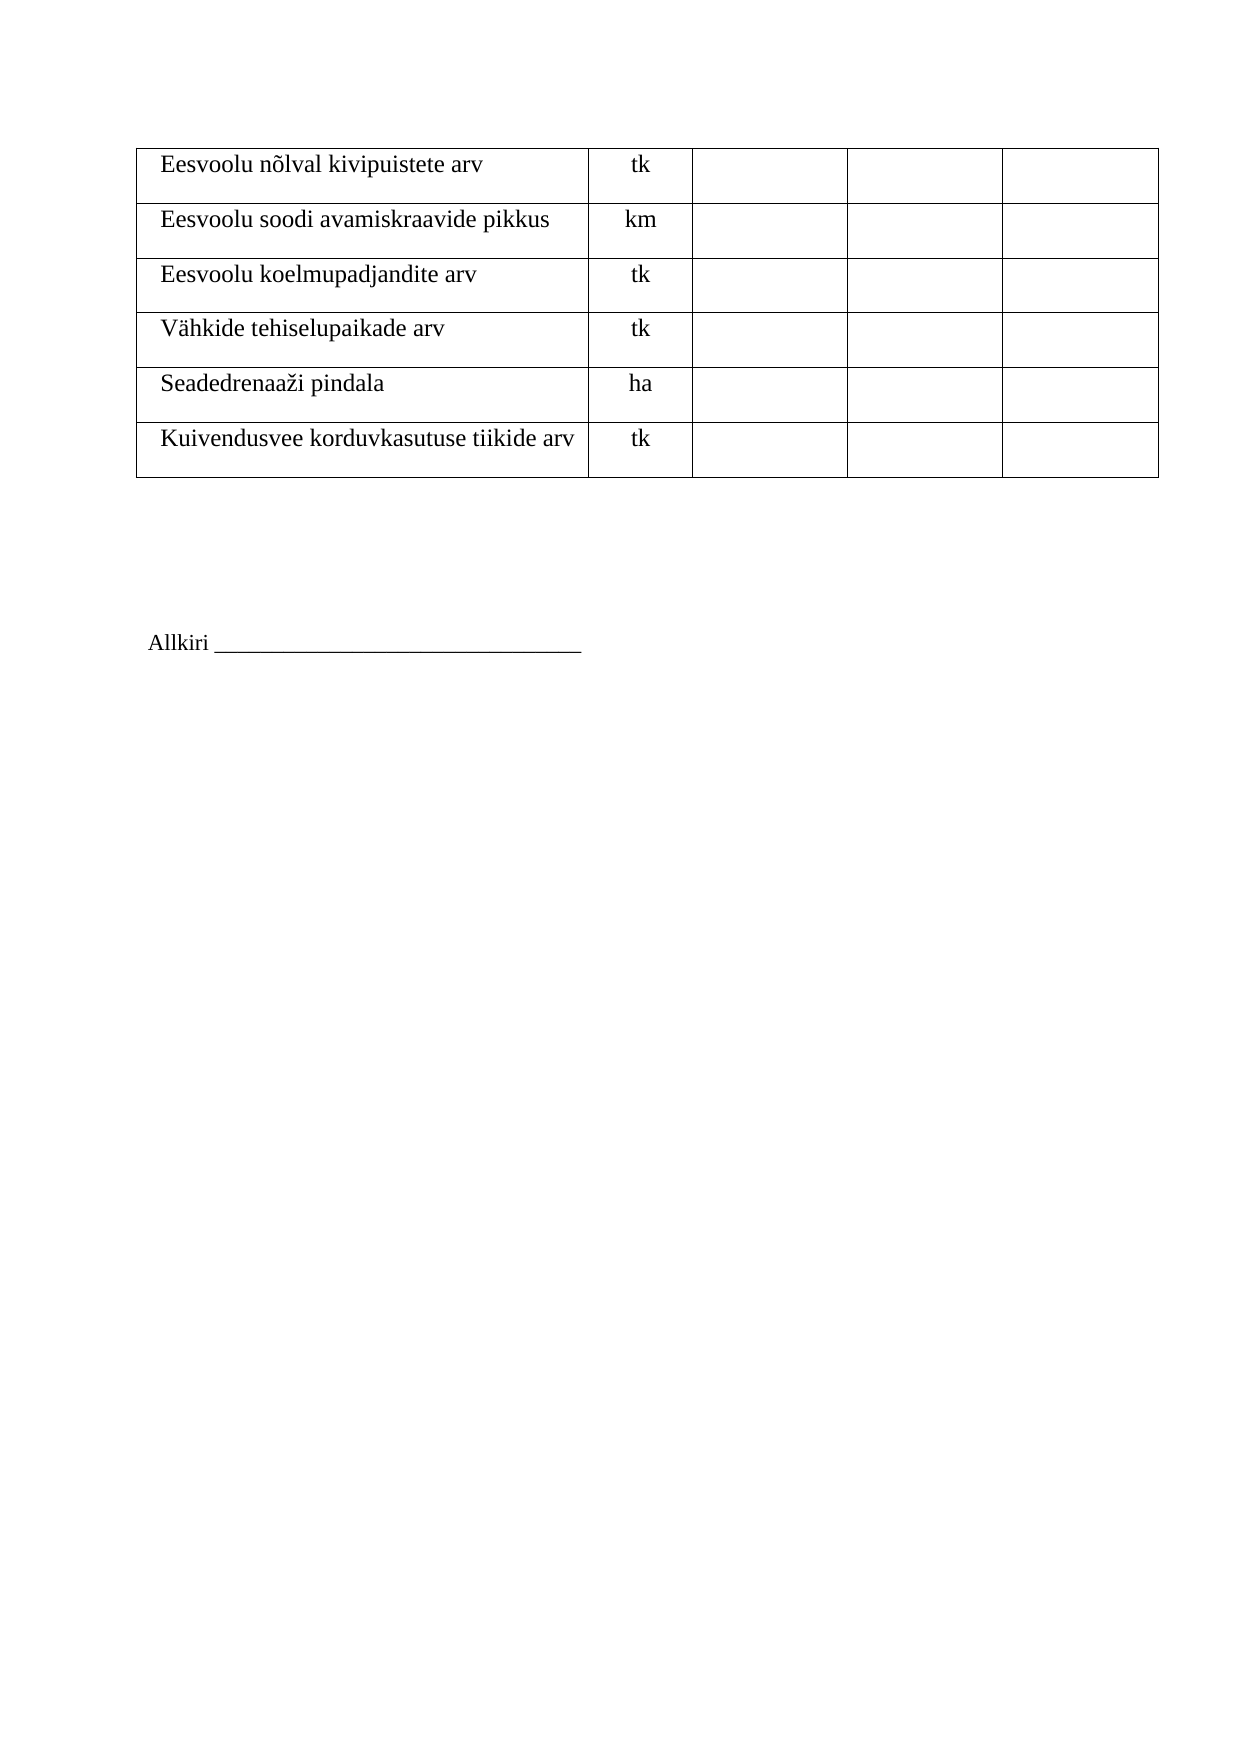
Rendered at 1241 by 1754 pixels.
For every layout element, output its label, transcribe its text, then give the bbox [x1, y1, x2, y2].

table_cell ha [589, 368, 692, 422]
table_cell [1003, 259, 1158, 312]
table_cell [693, 259, 847, 312]
table_cell Eesvoolu koelmupadjandite arv [137, 259, 588, 312]
table_cell [848, 259, 1002, 312]
table_cell [848, 423, 1002, 477]
table_cell tk [589, 149, 692, 202]
table_cell [693, 423, 847, 477]
table_cell [848, 149, 1002, 202]
table_cell tk [589, 313, 692, 367]
table_cell [693, 204, 847, 257]
table_cell Eesvoolu nõlval kivipuistete arv [137, 149, 588, 202]
table_cell Vähkide tehiselupaikade arv [137, 313, 588, 367]
text Allkiri ________________________________ [148, 628, 1093, 655]
table_cell Kuivendusvee korduvkasutuse tiikide arv [137, 423, 588, 477]
table_cell [1003, 368, 1158, 422]
table_cell [848, 368, 1002, 422]
table_cell [848, 204, 1002, 257]
table_cell [1003, 313, 1158, 367]
table_cell [693, 368, 847, 422]
table_cell tk [589, 423, 692, 477]
table_cell Seadedrenaaži pindala [137, 368, 588, 422]
table_cell [693, 313, 847, 367]
table_cell [1003, 149, 1158, 202]
table_cell km [589, 204, 692, 257]
table_cell [1003, 204, 1158, 257]
table_cell [693, 149, 847, 202]
table_cell [1003, 423, 1158, 477]
table_cell [848, 313, 1002, 367]
table_cell tk [589, 259, 692, 312]
table_cell Eesvoolu soodi avamiskraavide pikkus [137, 204, 588, 257]
